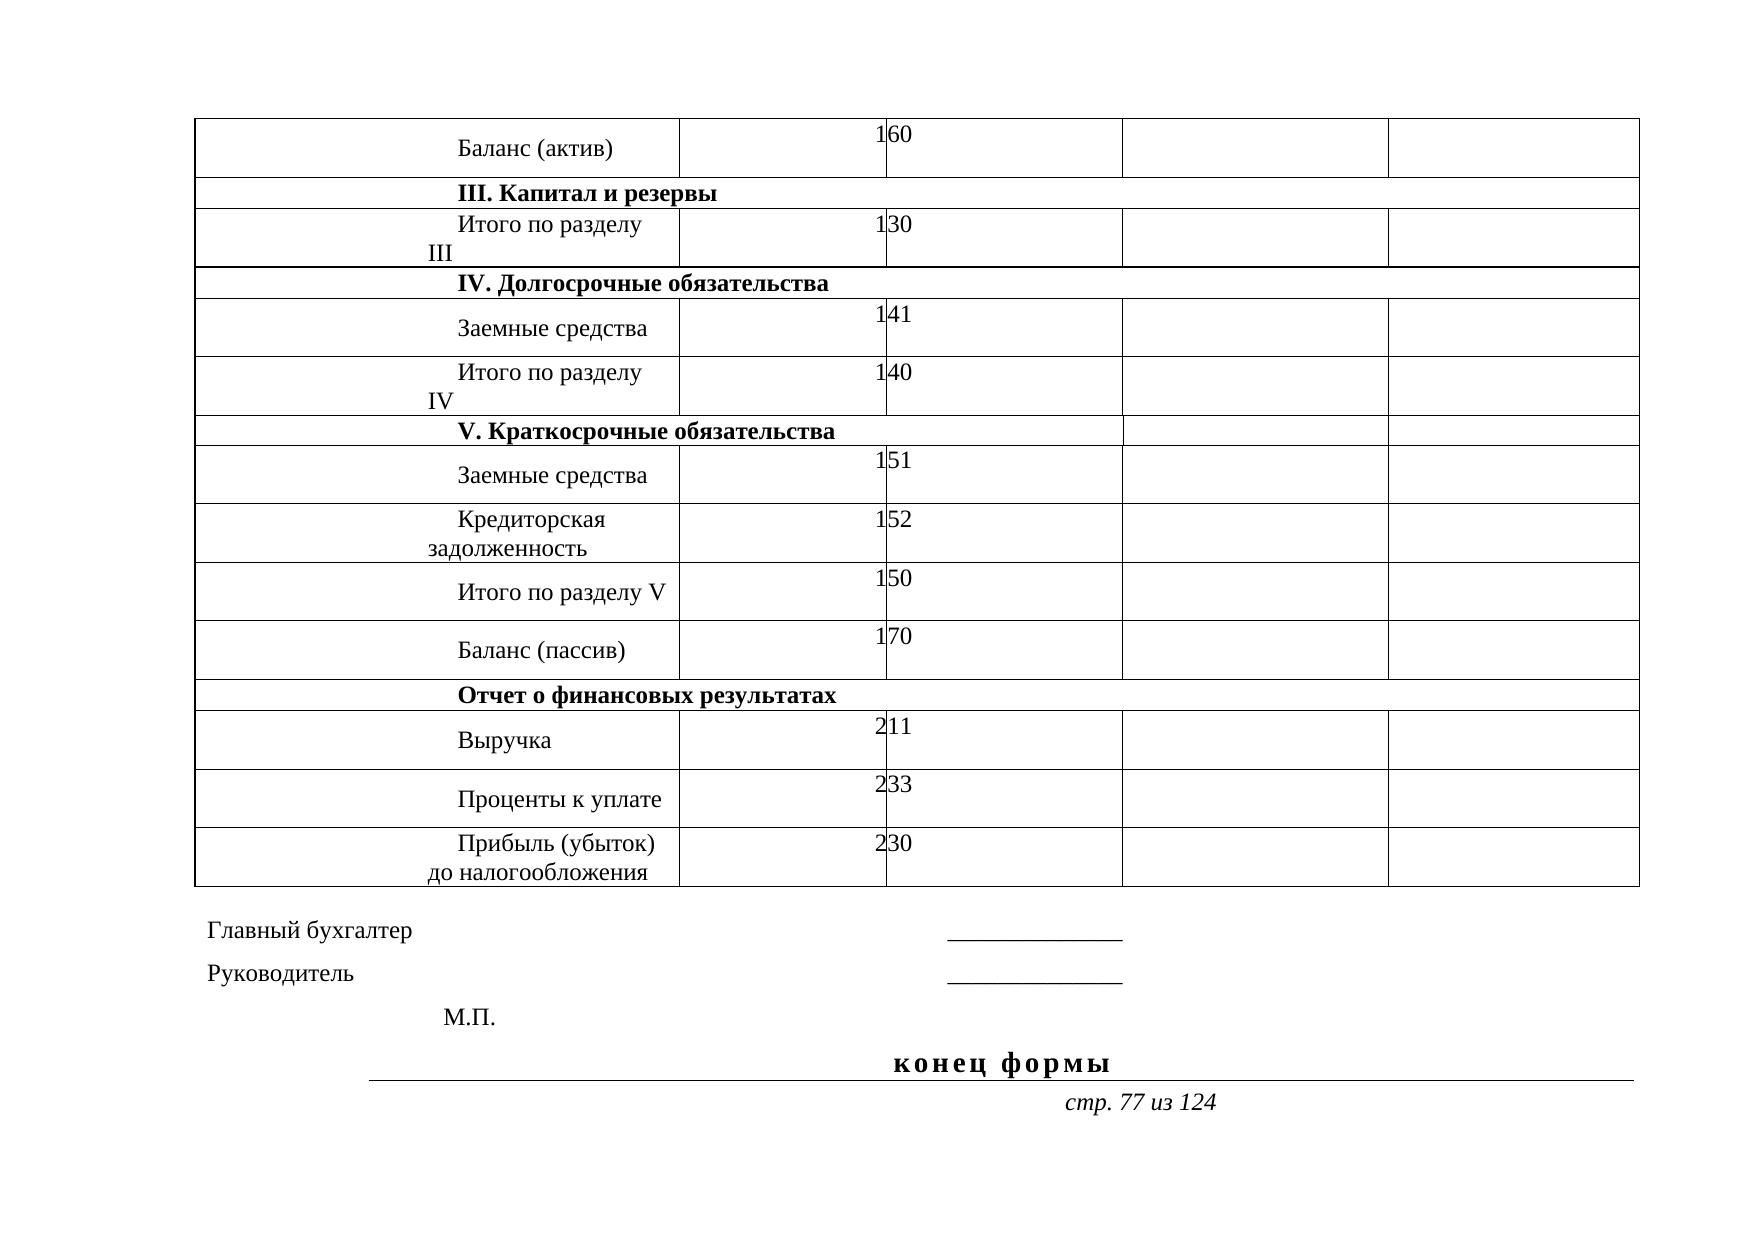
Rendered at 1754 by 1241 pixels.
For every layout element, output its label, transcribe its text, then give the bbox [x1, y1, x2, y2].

table_cell [1124, 416, 1388, 444]
table_cell [1389, 299, 1639, 356]
table_cell [1389, 711, 1639, 768]
table_cell [887, 209, 1122, 266]
table_cell 2330 [680, 770, 886, 827]
table_cell Баланс (актив) [196, 119, 679, 177]
table_cell [1389, 357, 1639, 415]
table_cell [1123, 119, 1388, 177]
table_cell 1520 [680, 504, 886, 562]
table_cell [1123, 299, 1388, 356]
text Руководитель ______________ [148, 958, 1636, 987]
table_cell 1400 [680, 357, 886, 415]
table_cell [887, 299, 1122, 356]
table_cell 2300 [680, 828, 886, 886]
table_cell [1123, 357, 1388, 415]
text конец формы [369, 1045, 1634, 1080]
table_cell [1389, 770, 1639, 827]
table_cell [887, 621, 1122, 679]
table_cell III. Капитал и резервы [196, 178, 1639, 208]
table_cell Кредиторская задолженность [196, 504, 679, 562]
table_cell [1389, 504, 1639, 562]
table_cell 1510 [680, 446, 886, 503]
table_cell Выручка [196, 711, 679, 768]
table_cell Баланс (пассив) [196, 621, 679, 679]
table_cell 1600 [680, 119, 886, 177]
table_cell [1123, 446, 1388, 503]
table_cell Отчет о финансовых результатах [196, 680, 1639, 710]
table_cell [1389, 621, 1639, 679]
table_cell 2110 [680, 711, 886, 768]
table_cell [887, 770, 1122, 827]
table_cell [1123, 563, 1388, 620]
table_cell [1389, 416, 1639, 444]
table_cell [887, 828, 1122, 886]
table_cell IV. Долгосрочные обязательства [196, 268, 1639, 298]
table_cell 1300 [680, 209, 886, 266]
table_cell 1500 [680, 563, 886, 620]
table_cell [1389, 563, 1639, 620]
table_cell 1410 [680, 299, 886, 356]
table_cell Итого по разделу III [196, 209, 679, 266]
table_cell Итого по разделу V [196, 563, 679, 620]
table_cell [1389, 446, 1639, 503]
table_cell Проценты к уплате [196, 770, 679, 827]
table_cell 1700 [680, 621, 886, 679]
table_cell [1389, 828, 1639, 886]
table_cell Итого по разделу IV [196, 357, 679, 415]
table_cell [887, 563, 1122, 620]
table_cell [1389, 209, 1639, 266]
table_cell [887, 504, 1122, 562]
table_cell Заемные средства [196, 446, 679, 503]
table_cell [887, 119, 1122, 177]
table_cell [1389, 119, 1639, 177]
table_cell [1123, 504, 1388, 562]
text М.П. [384, 1002, 1636, 1030]
table_cell [887, 711, 1122, 768]
text Главный бухгалтер ______________ [148, 915, 1636, 944]
table_cell Заемные средства [196, 299, 679, 356]
table_cell [1123, 711, 1388, 768]
table_cell [1123, 828, 1388, 886]
table_cell [1123, 770, 1388, 827]
table_cell [1123, 209, 1388, 266]
table_cell [1123, 621, 1388, 679]
table_cell Прибыль (убыток) до налогообложения [196, 828, 679, 886]
table_cell [887, 446, 1122, 503]
table_cell [887, 357, 1122, 415]
table_cell V. Краткосрочные обязательства [196, 416, 1123, 444]
